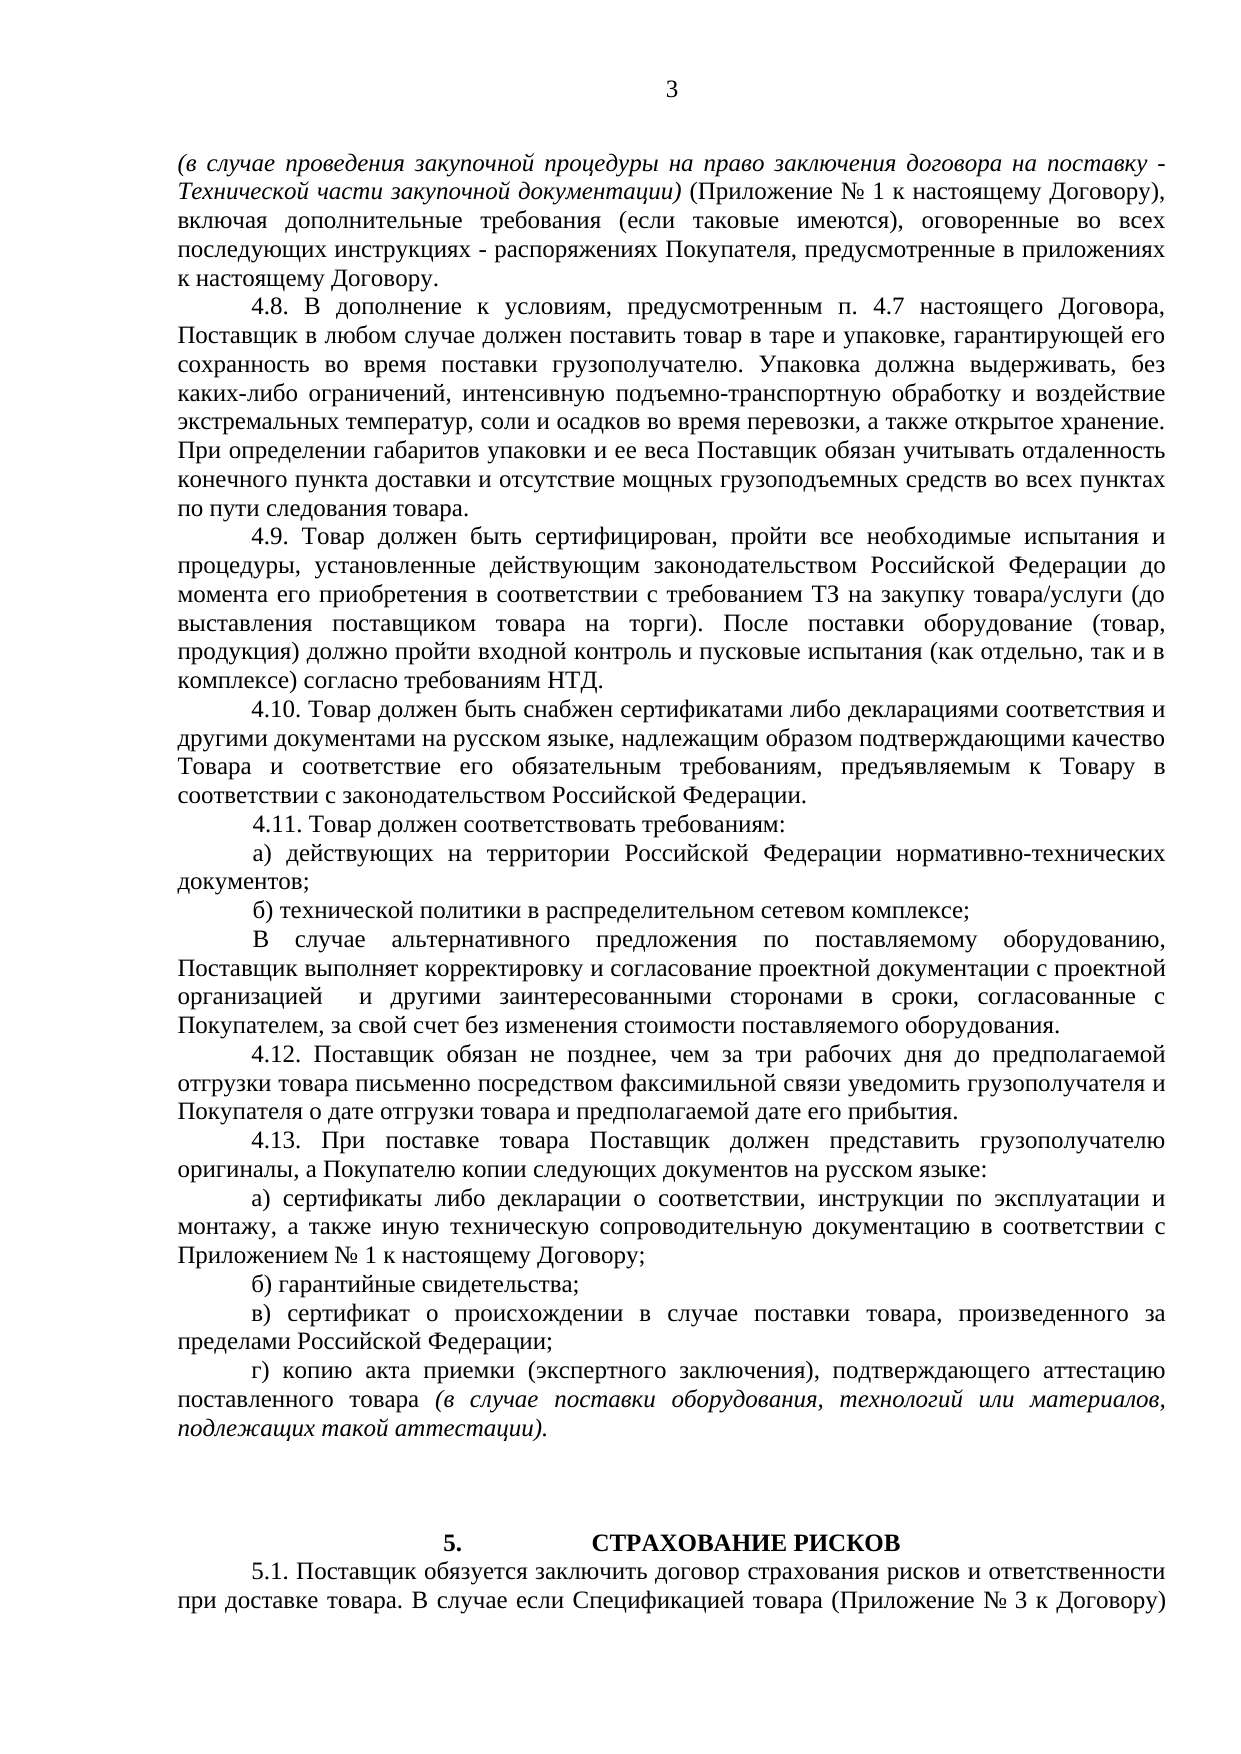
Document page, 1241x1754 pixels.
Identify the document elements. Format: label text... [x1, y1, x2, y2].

text а) действующих на территории Российской Федерации нормативно-технических документов; [177, 838, 1166, 895]
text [177, 1556, 1166, 1614]
text 4.13. При поставке товара Поставщик должен представить грузополучателю оригиналы, а Покупателю копии следующих документов на русском языке: [177, 1125, 1166, 1183]
text г) копию акта приемки (экспертного заключения), подтверждающего аттестацию поставленного товара (в случае поставки оборудования, технологий или материалов, подлежащих такой аттестации). [177, 1355, 1166, 1441]
text б) технической политики в распределительном сетевом комплексе; [177, 895, 1166, 924]
text а) сертификаты либо декларации о соответствии, инструкции по эксплуатации и монтажу, а также иную техническую сопроводительную документацию в соответствии с Приложением № 1 к настоящему Договору; [177, 1183, 1166, 1269]
text б) гарантийные свидетельства; [177, 1269, 1166, 1298]
text 4.11. Товар должен соответствовать требованиям: [177, 809, 1166, 838]
text 4.9. Товар должен быть сертифицирован, пройти все необходимые испытания и процедуры, установленные действующим законодательством Российской Федерации до момента его приобретения в соответствии с требованием ТЗ на закупку товара/услуги (до выставления поставщиком товара на торги). После поставки оборудование (товар, продукция) должно пройти входной контроль и пусковые испытания (как отдельно, так и в комплексе) согласно требованиям НТД. [177, 521, 1166, 694]
text В случае альтернативного предложения по поставляемому оборудованию, Поставщик выполняет корректировку и согласование проектной документации с проектной организацией и другими заинтересованными сторонами в сроки, согласованные с Покупателем, за свой счет без изменения стоимости поставляемого оборудования. [177, 924, 1166, 1039]
text 4.12. Поставщик обязан не позднее, чем за три рабочих дня до предполагаемой отгрузки товара письменно посредством факсимильной связи уведомить грузополучателя и Покупателя о дате отгрузки товара и предполагаемой дате его прибытия. [177, 1039, 1166, 1125]
text 4.8. В дополнение к условиям, предусмотренным п. 4.7 настоящего Договора, Поставщик в любом случае должен поставить товар в таре и упаковке, гарантирующей его сохранность во время поставки грузополучателю. Упаковка должна выдерживать, без каких-либо ограничений, интенсивную подъемно-транспортную обработку и воздействие экстремальных температур, соли и осадков во время перевозки, а также открытое хранение. При определении габаритов упаковки и ее веса Поставщик обязан учитывать отдаленность конечного пункта доставки и отсутствие мощных грузоподъемных средств во всех пунктах по пути следования товара. [177, 291, 1166, 521]
text 4.10. Товар должен быть снабжен сертификатами либо декларациями соответствия и другими документами на русском языке, надлежащим образом подтверждающими качество Товара и соответствие его обязательным требованиям, предъявляемым к Товару в соответствии с законодательством Российской Федерации. [177, 694, 1166, 809]
text в) сертификат о происхождении в случае поставки товара, произведенного за пределами Российской Федерации; [177, 1298, 1166, 1355]
list СТРАХОВАНИЕ РИСКОВ [177, 1528, 1166, 1556]
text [177, 148, 1166, 291]
